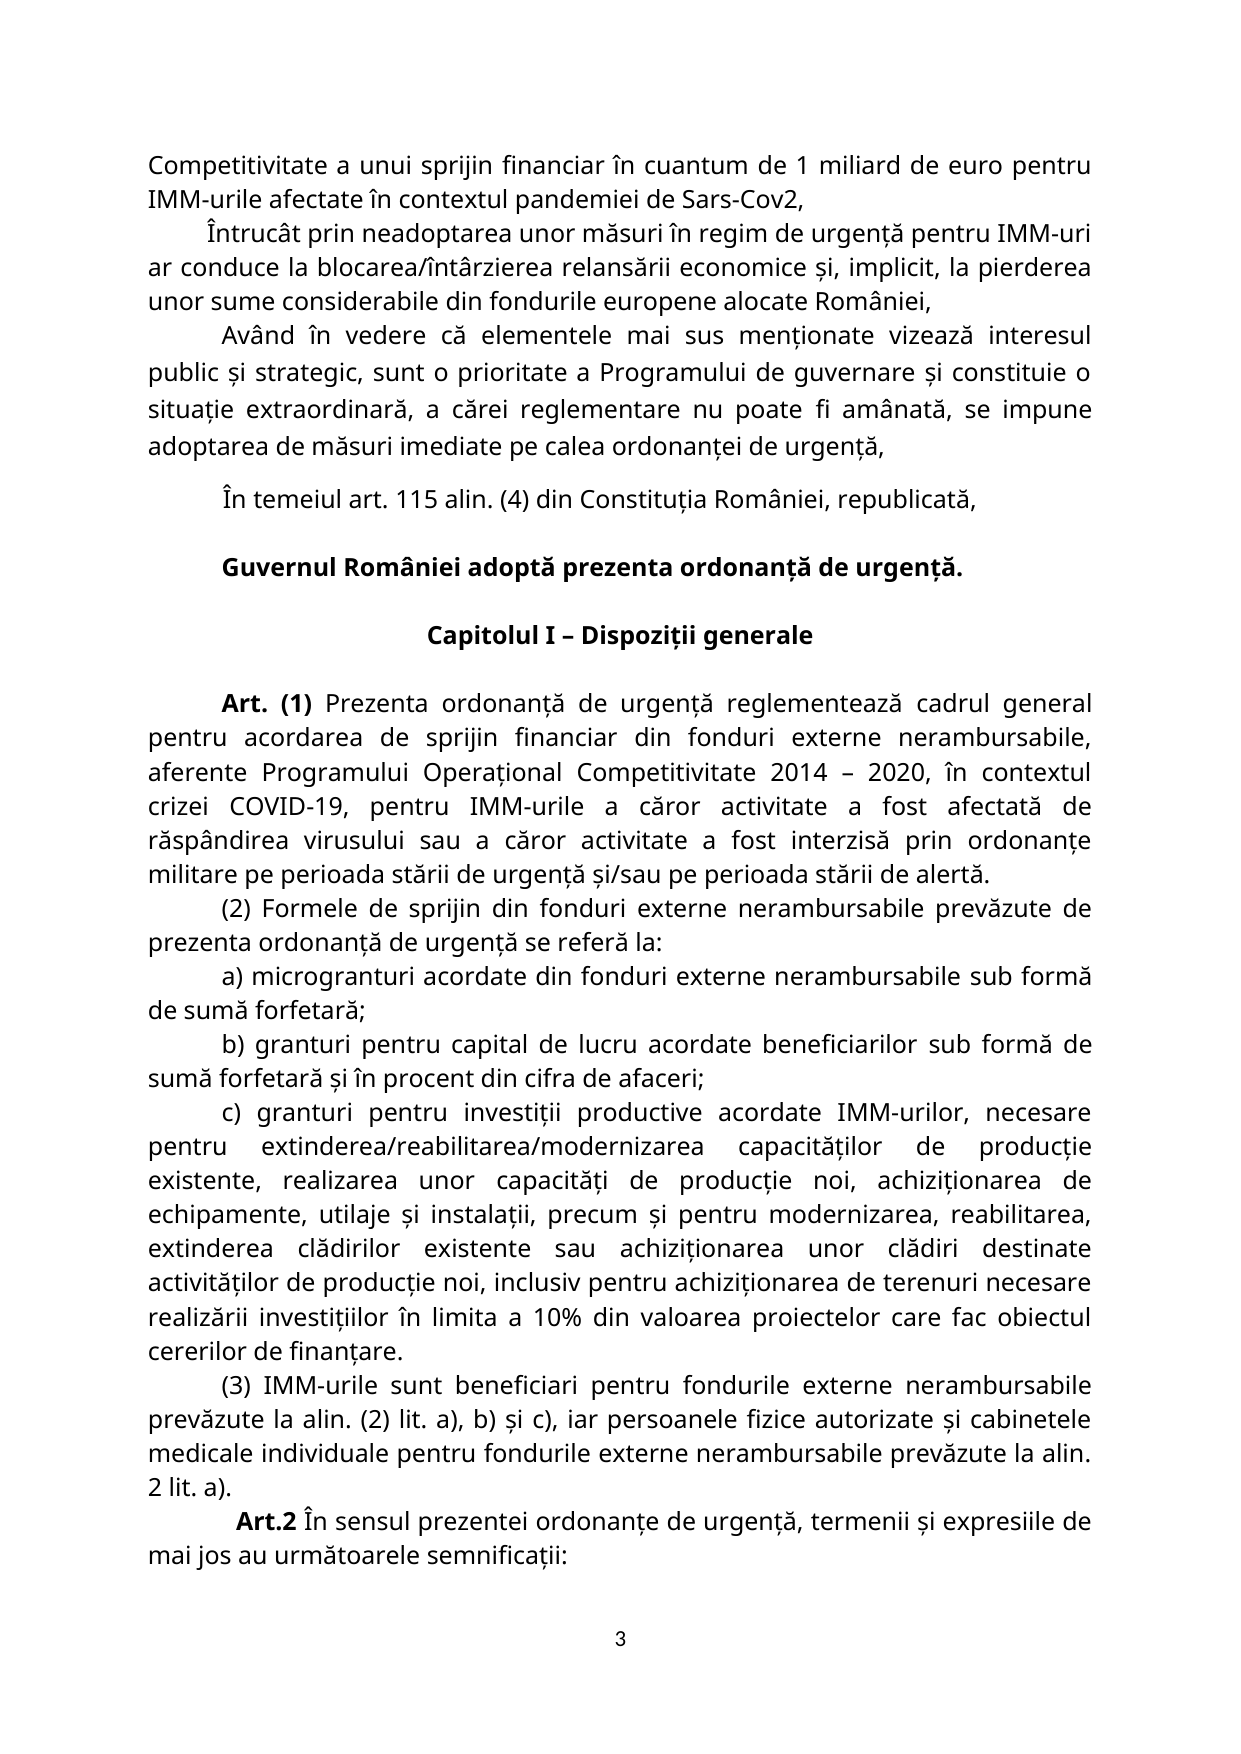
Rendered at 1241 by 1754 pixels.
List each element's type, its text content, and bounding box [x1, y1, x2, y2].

text Art.2 În sensul prezentei ordonanțe de urgență, termenii și expresiile de mai jos au următoarele semnificații: [148, 1503, 1093, 1572]
text (2) Formele de sprijin din fonduri externe nerambursabile prevăzute de prezenta ordonanță de urgență se referă la: [148, 890, 1093, 958]
text Art. (1) Prezenta ordonanță de urgență reglementează cadrul general pentru acordarea de sprijin financiar din fonduri externe nerambursabile, aferente Programului Operațional Competitivitate 2014 – 2020, în contextul crizei COVID-19, pentru IMM-urile a căror activitate a fost afectată de răspândirea virusului sau a căror activitate a fost interzisă prin ordonanțe militare pe perioada stării de urgență și/sau pe perioada stării de alertă. [148, 686, 1093, 890]
list c) granturi pentru investiții productive acordate IMM-urilor, necesare pentru extinderea/reabilitarea/modernizarea capacităților de producție existente, realizarea unor capacități de producție noi, achiziționarea de echipamente, utilaje și instalații, precum și pentru modernizarea, reabilitarea, extinderea clădirilor existente sau achiziționarea unor clădiri destinate activităților de producție noi, inclusiv pentru achiziționarea de terenuri necesare realizării investițiilor în limita a 10% din valoarea proiectelor care fac obiectul cererilor de finanțare. [148, 1095, 1093, 1367]
list a) microgranturi acordate din fonduri externe nerambursabile sub formă de sumă forfetară; [148, 958, 1093, 1027]
text (3) IMM-urile sunt beneficiari pentru fondurile externe nerambursabile prevăzute la alin. (2) lit. a), b) și c), iar persoanele fizice autorizate și cabinetele medicale individuale pentru fondurile externe nerambursabile prevăzute la alin. 2 lit. a). [148, 1367, 1093, 1503]
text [148, 148, 1093, 216]
text Având în vedere că elementele mai sus menționate vizează interesul public și strategic, sunt o prioritate a Programului de guvernare și constituie o situație extraordinară, a cărei reglementare nu poate fi amânată, se impune adoptarea de măsuri imediate pe calea ordonanței de urgență, [148, 318, 1093, 462]
text În temeiul art. 115 alin. (4) din Constituția României, republicată, [148, 482, 1093, 516]
text Capitolul I – Dispoziții generale [148, 618, 1093, 652]
text Întrucât prin neadoptarea unor măsuri în regim de urgență pentru IMM-uri ar conduce la blocarea/întârzierea relansării economice și, implicit, la pierderea unor sume considerabile din fondurile europene alocate României, [148, 216, 1093, 318]
text Guvernul României adoptă prezenta ordonanță de urgență. [148, 550, 1093, 584]
list b) granturi pentru capital de lucru acordate beneficiarilor sub formă de sumă forfetară și în procent din cifra de afaceri; [148, 1027, 1093, 1095]
